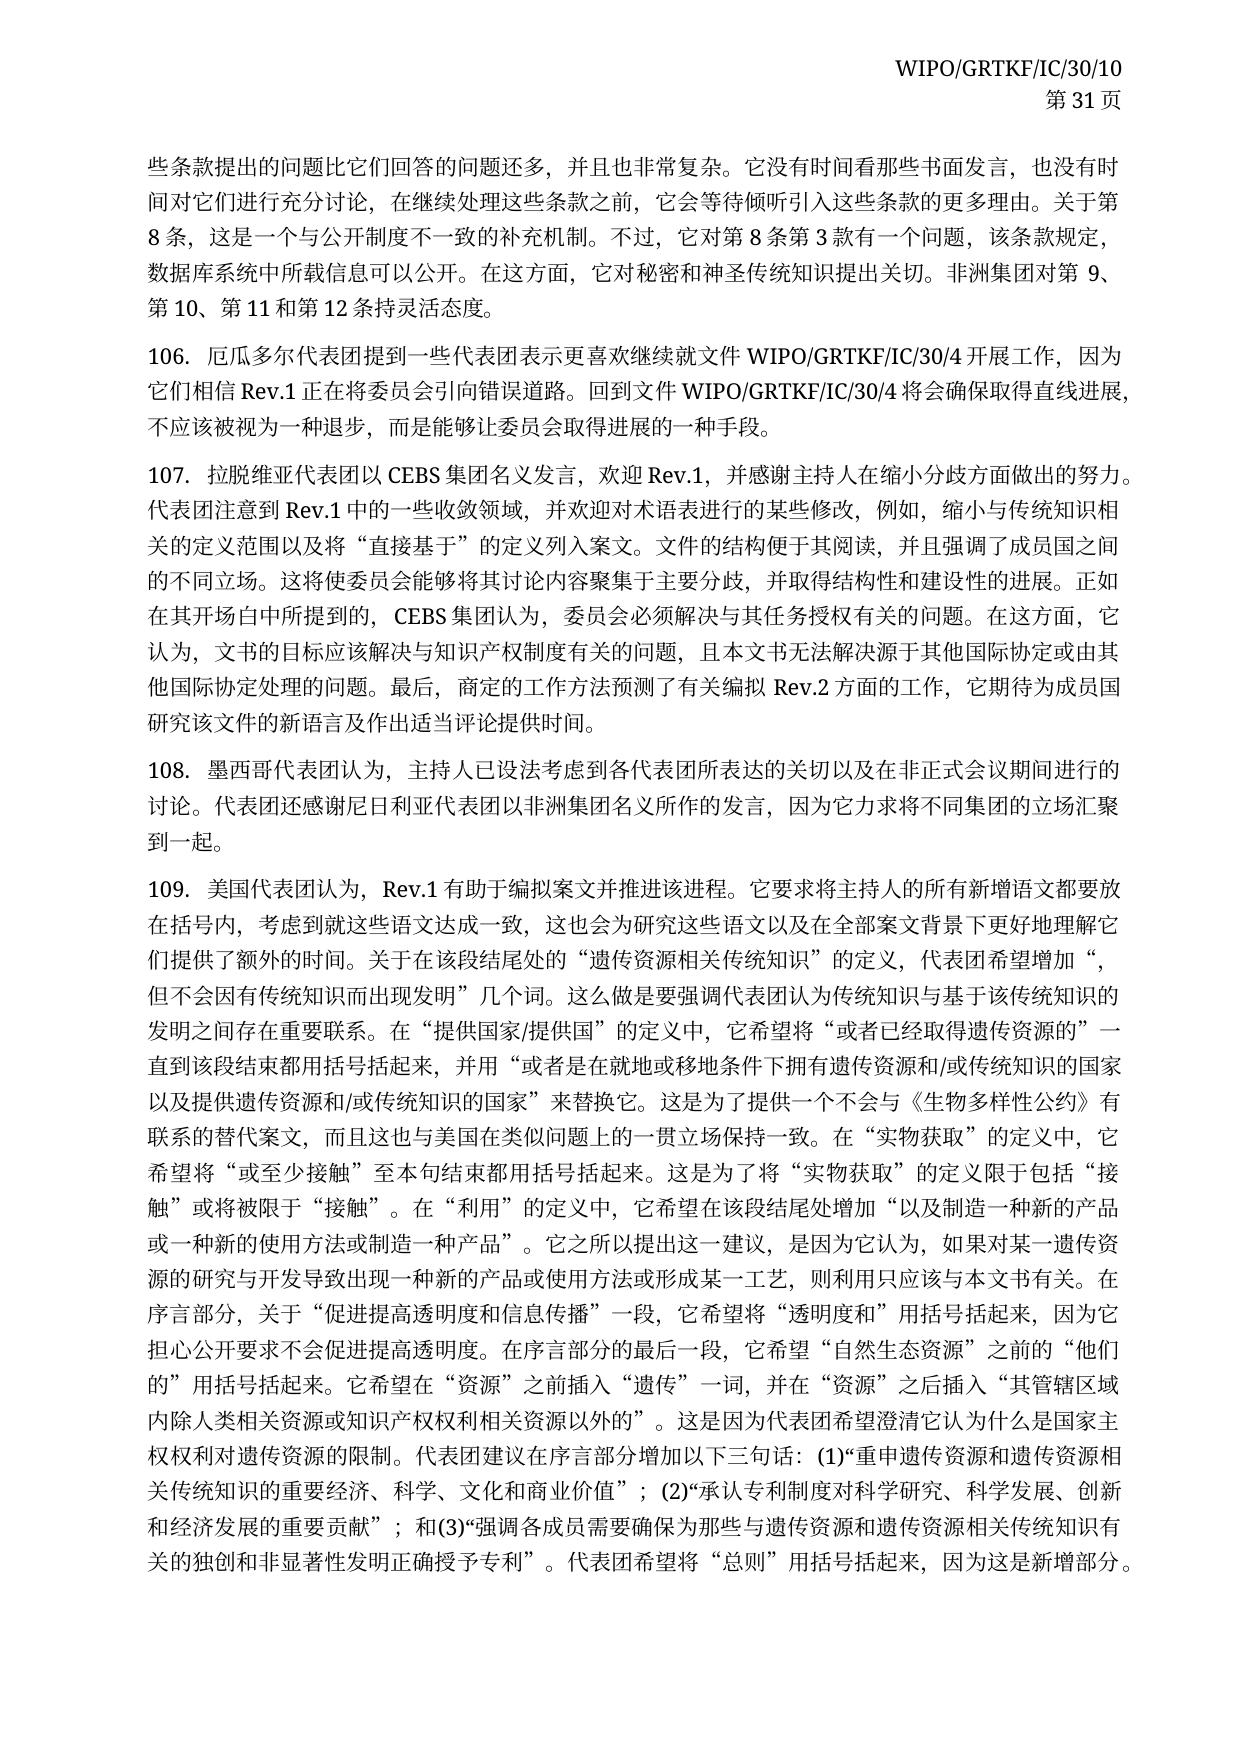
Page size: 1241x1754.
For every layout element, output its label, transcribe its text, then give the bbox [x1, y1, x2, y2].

list 墨西哥代表团认为，主持人已设法考虑到各代表团所表达的关切以及在非正式会议期间进行的讨论。代表团还感谢尼日利亚代表团以非洲集团名义所作的发言，因为它力求将不同集团的立场汇聚到一起。 [148, 750, 1122, 856]
list 拉脱维亚代表团以CEBS集团名义发言，欢迎Rev.1，并感谢主持人在缩小分歧方面做出的努力。代表团注意到Rev.1中的一些收敛领域，并欢迎对术语表进行的某些修改，例如，缩小与传统知识相关的定义范围以及将“直接基于”的定义列入案文。文件的结构便于其阅读，并且强调了成员国之间的不同立场。这将使委员会能够将其讨论内容聚集于主要分歧，并取得结构性和建设性的进展。正如在其开场白中所提到的，CEBS集团认为，委员会必须解决与其任务授权有关的问题。在这方面，它认为，文书的目标应该解决与知识产权制度有关的问题，且本文书无法解决源于其他国际协定或由其他国际协定处理的问题。最后，商定的工作方法预测了有关编拟Rev.2方面的工作，它期待为成员国研究该文件的新语言及作出适当评论提供时间。 [148, 454, 1122, 737]
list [148, 869, 1122, 1577]
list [148, 146, 1122, 323]
list 厄瓜多尔代表团提到一些代表团表示更喜欢继续就文件WIPO/GRTKF/IC/30/4开展工作，因为它们相信Rev.1正在将委员会引向错误道路。回到文件WIPO/GRTKF/IC/30/4将会确保取得直线进展，不应该被视为一种退步，而是能够让委员会取得进展的一种手段。 [148, 335, 1122, 442]
